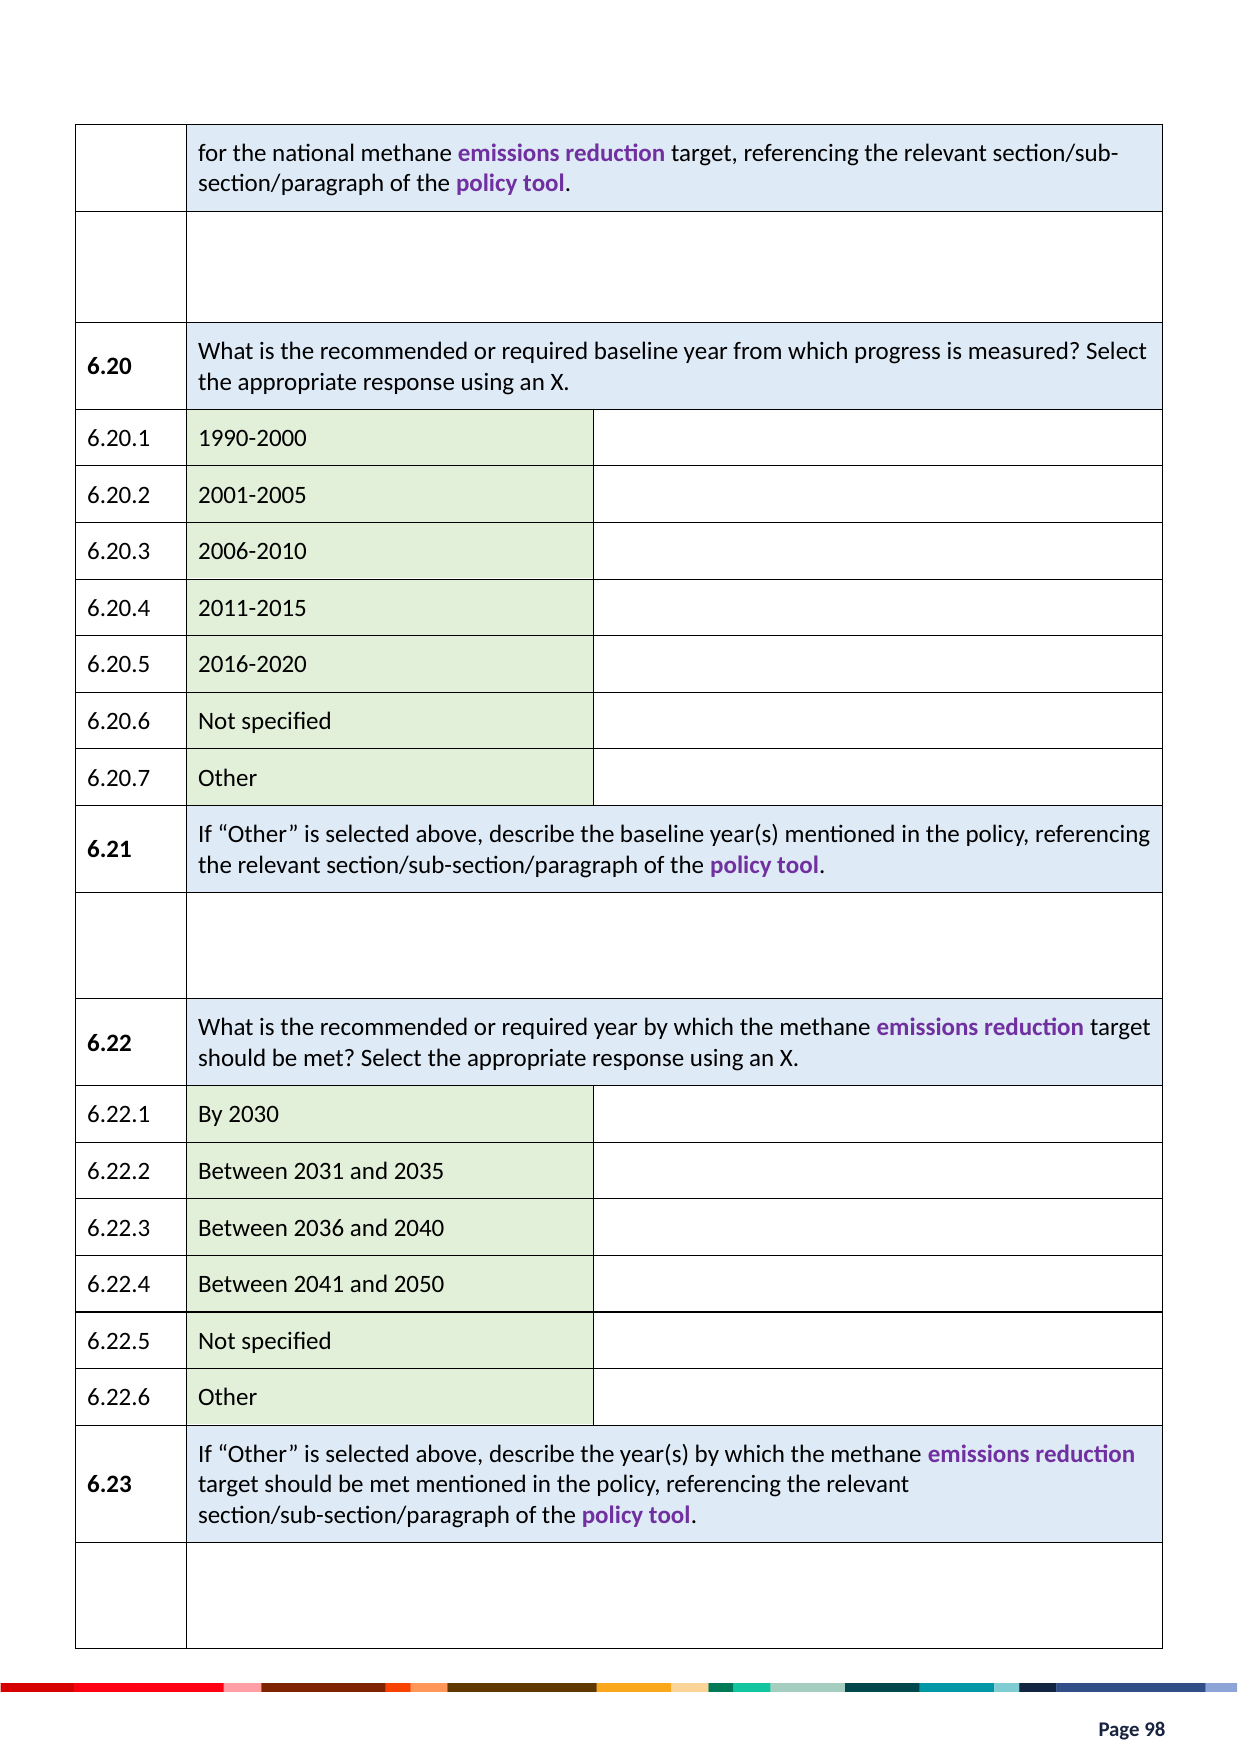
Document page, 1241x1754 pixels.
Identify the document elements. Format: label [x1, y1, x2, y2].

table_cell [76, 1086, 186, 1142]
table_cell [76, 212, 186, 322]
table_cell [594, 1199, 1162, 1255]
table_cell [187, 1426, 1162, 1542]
picture [0, 1683, 1236, 1692]
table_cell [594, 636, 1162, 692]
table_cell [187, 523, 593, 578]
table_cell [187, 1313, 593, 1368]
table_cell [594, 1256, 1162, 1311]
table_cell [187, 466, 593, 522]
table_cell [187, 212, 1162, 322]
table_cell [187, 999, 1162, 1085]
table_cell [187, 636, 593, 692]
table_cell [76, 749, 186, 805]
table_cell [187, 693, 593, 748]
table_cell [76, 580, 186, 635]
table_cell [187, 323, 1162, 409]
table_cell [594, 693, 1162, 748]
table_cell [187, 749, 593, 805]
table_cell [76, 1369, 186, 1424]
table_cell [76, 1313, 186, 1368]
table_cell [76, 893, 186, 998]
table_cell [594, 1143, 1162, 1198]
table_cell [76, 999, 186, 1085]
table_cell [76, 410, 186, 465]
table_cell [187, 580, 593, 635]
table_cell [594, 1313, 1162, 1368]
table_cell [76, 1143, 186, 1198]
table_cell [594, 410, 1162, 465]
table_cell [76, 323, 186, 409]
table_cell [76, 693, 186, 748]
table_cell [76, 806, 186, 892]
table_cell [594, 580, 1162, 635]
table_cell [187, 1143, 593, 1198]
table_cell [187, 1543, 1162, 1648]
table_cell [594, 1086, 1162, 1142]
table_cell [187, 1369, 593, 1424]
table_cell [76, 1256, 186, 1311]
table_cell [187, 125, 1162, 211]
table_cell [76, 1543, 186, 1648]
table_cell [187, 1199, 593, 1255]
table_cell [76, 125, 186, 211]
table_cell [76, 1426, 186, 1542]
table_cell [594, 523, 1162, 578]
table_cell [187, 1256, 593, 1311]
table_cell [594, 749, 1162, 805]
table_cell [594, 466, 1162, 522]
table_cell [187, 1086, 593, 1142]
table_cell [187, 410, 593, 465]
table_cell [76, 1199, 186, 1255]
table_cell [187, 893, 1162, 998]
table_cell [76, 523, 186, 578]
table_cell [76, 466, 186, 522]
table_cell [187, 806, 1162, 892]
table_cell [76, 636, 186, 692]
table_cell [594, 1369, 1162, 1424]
